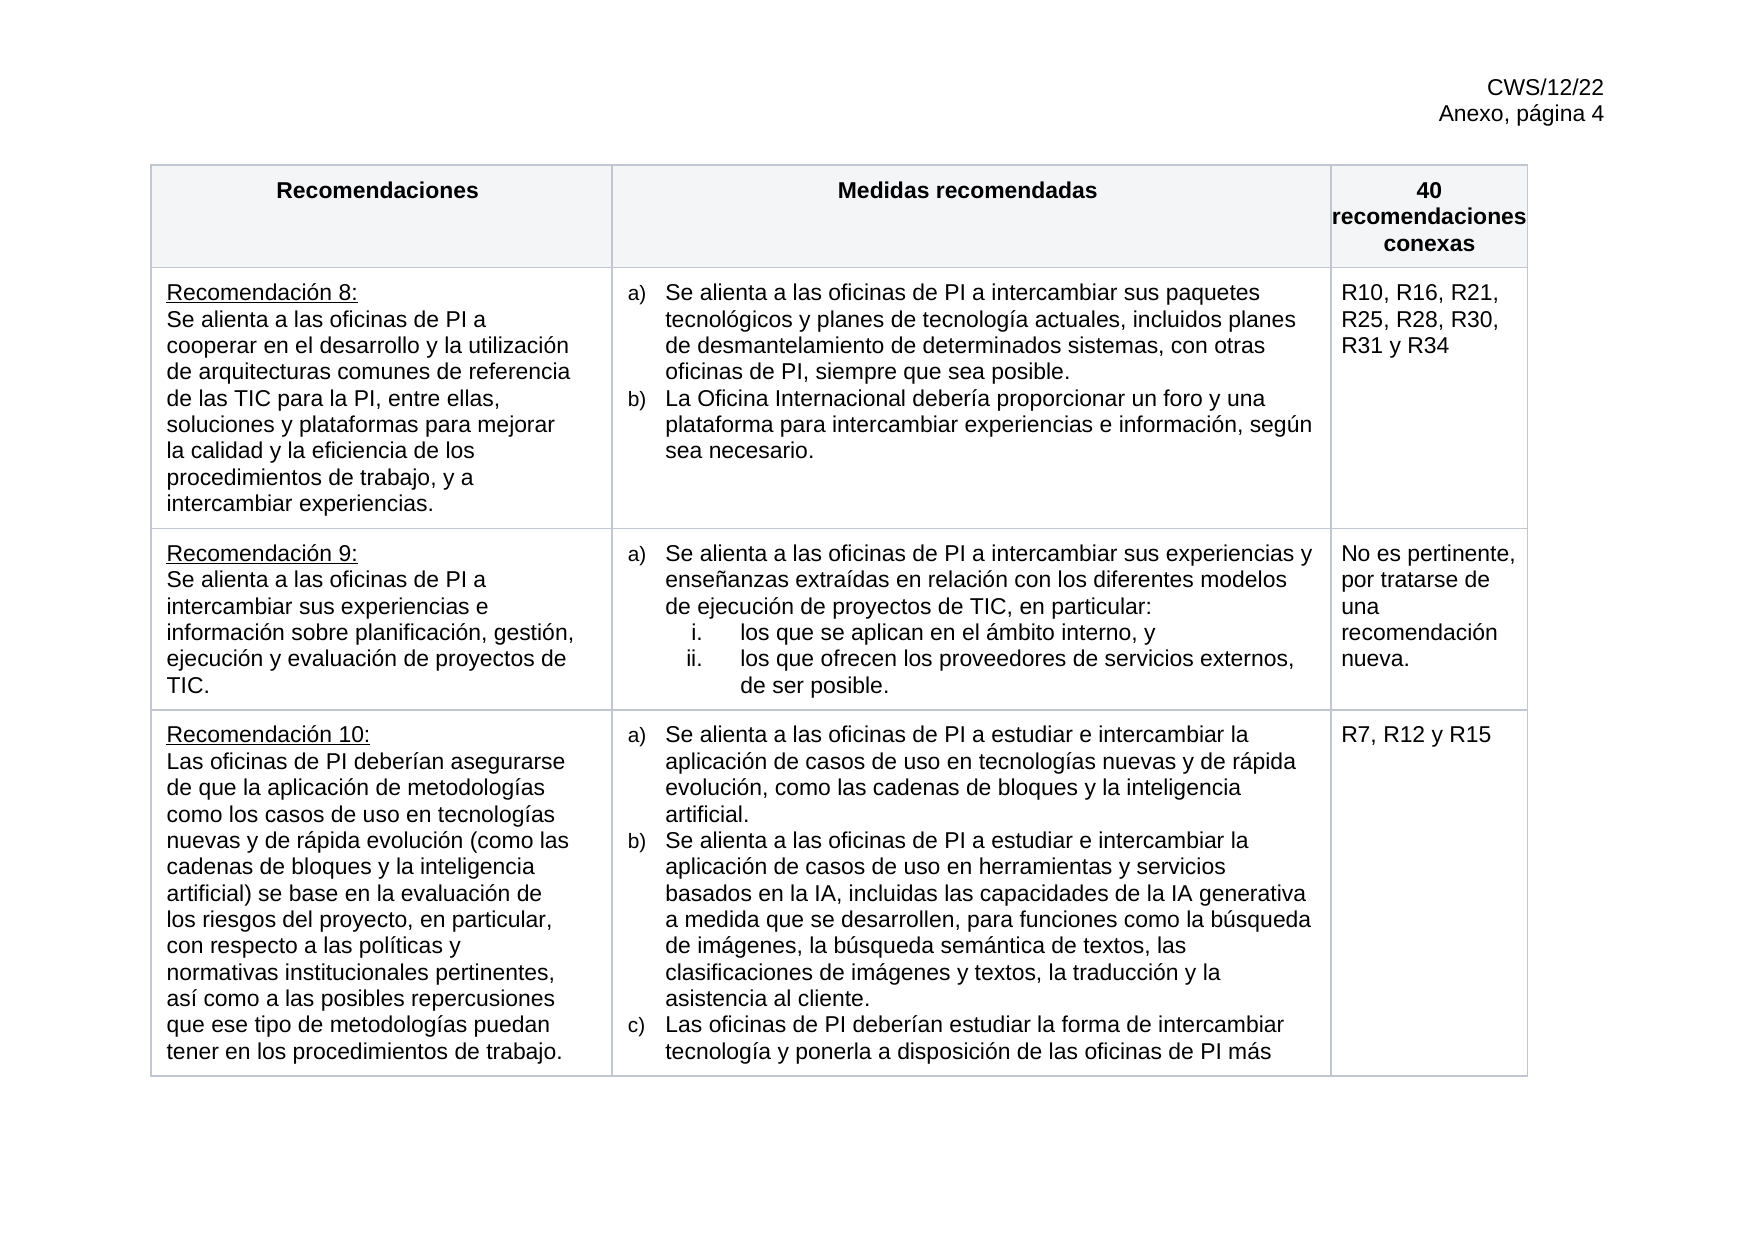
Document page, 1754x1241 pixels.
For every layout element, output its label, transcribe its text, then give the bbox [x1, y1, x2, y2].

table_cell R7, R12 y R15 [1332, 711, 1527, 1075]
table_cell Recomendación 8: Se alienta a las oficinas de PI a cooperar en el desarrollo y la utilización de arquitecturas comunes de referencia de las TIC para la PI, entre ellas, soluciones y plataformas para mejorar la calidad y la eficiencia de los procedimientos de trabajo, y a intercambiar experiencias. [152, 268, 611, 527]
table_cell Recomendación 9: Se alienta a las oficinas de PI a intercambiar sus experiencias e información sobre planificación, gestión, ejecución y evaluación de proyectos de TIC. [152, 529, 611, 709]
table_header 40 recomendaciones conexas [1332, 166, 1527, 267]
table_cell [152, 711, 611, 1075]
table_cell No es pertinente, por tratarse de una recomendación nueva. [1332, 529, 1527, 709]
table_header Recomendaciones [152, 166, 611, 267]
table_cell Se alienta a las oficinas de PI a intercambiar sus paquetes tecnológicos y planes de tecnología actuales, incluidos planes de desmantelamiento de determinados sistemas, con otras oficinas de PI, siempre que sea posible. La Oficina Internacional debería proporcionar un foro y una plataforma para intercambiar experiencias e información, según sea necesario. [613, 268, 1330, 527]
table_cell R10, R16, R21, R25, R28, R30, R31 y R34 [1332, 268, 1527, 527]
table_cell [613, 711, 1330, 1075]
table_cell Se alienta a las oficinas de PI a intercambiar sus experiencias y enseñanzas extraídas en relación con los diferentes modelos de ejecución de proyectos de TIC, en particular: los que se aplican en el ámbito interno, y los que ofrecen los proveedores de servicios externos, de ser posible. [613, 529, 1330, 709]
table_header Medidas recomendadas [613, 166, 1330, 267]
